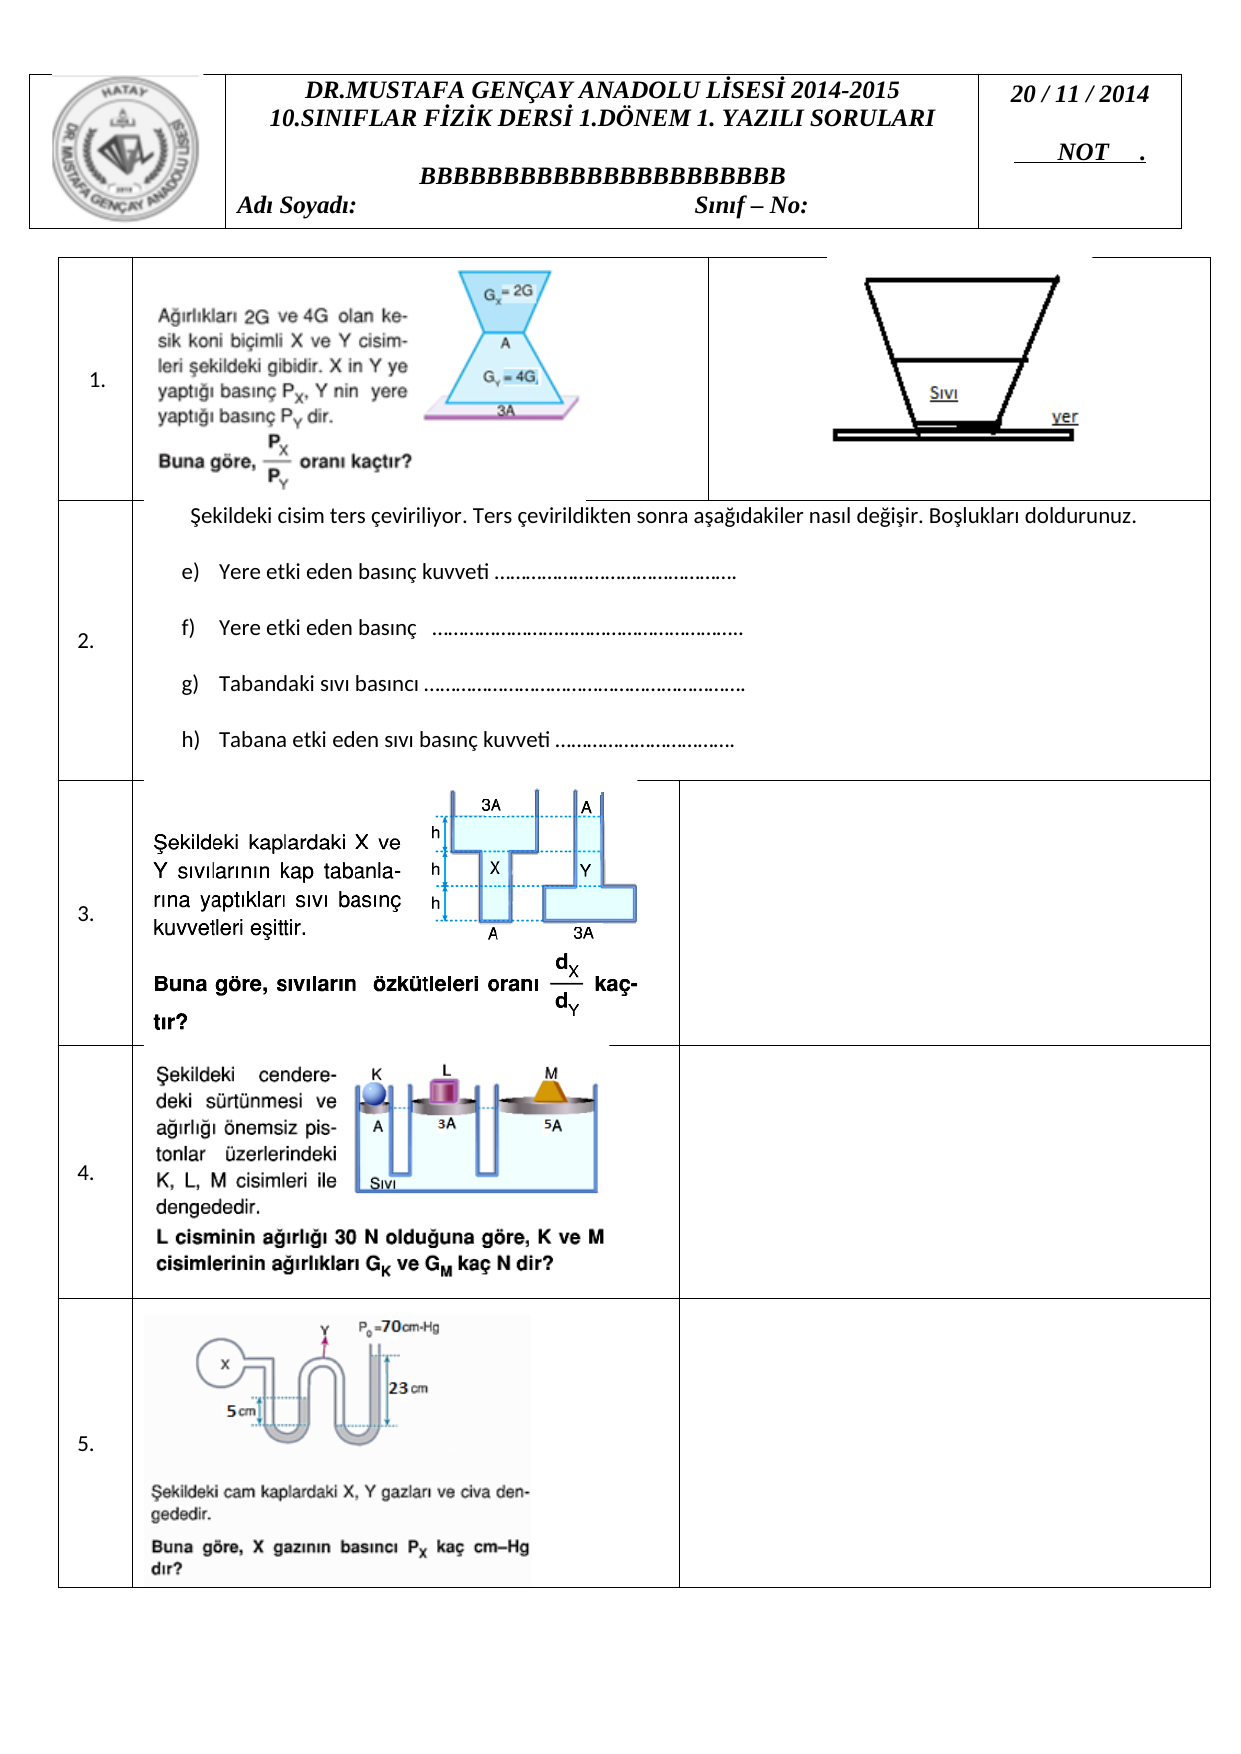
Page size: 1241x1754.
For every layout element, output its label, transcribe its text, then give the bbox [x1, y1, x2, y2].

picture [143, 258, 586, 501]
table_cell [59, 1299, 132, 1587]
picture [51, 74, 204, 228]
table_cell [680, 1299, 1210, 1587]
table_cell [543, 1299, 679, 1587]
picture [827, 256, 1093, 451]
table_header [59, 258, 132, 500]
table_cell [59, 781, 132, 1045]
table_header [586, 258, 708, 500]
table_header [133, 258, 143, 500]
table_cell [59, 501, 132, 780]
table_cell [680, 1046, 1210, 1298]
table_header [709, 258, 1210, 500]
table_cell [638, 781, 679, 1045]
table_cell [133, 781, 143, 1045]
picture [143, 780, 638, 1281]
table_cell [133, 1299, 143, 1587]
table_cell [680, 781, 1210, 1045]
table_cell [59, 1046, 132, 1298]
picture [143, 1299, 543, 1587]
table_cell Şekildeki cisim ters çeviriliyor. Ters çevirildikten sonra aşağıdakiler nasıl değişir. Boşlukları doldurunuz. Yere etki eden basınç kuvveti ………………………………………. Yere etki eden basınç ………………………………………………….. Tabandaki sıvı basıncı ……………………………………………………. Tabana etki eden sıvı basınç kuvveti ……………………………. [133, 501, 1210, 780]
table_cell [133, 1046, 679, 1298]
